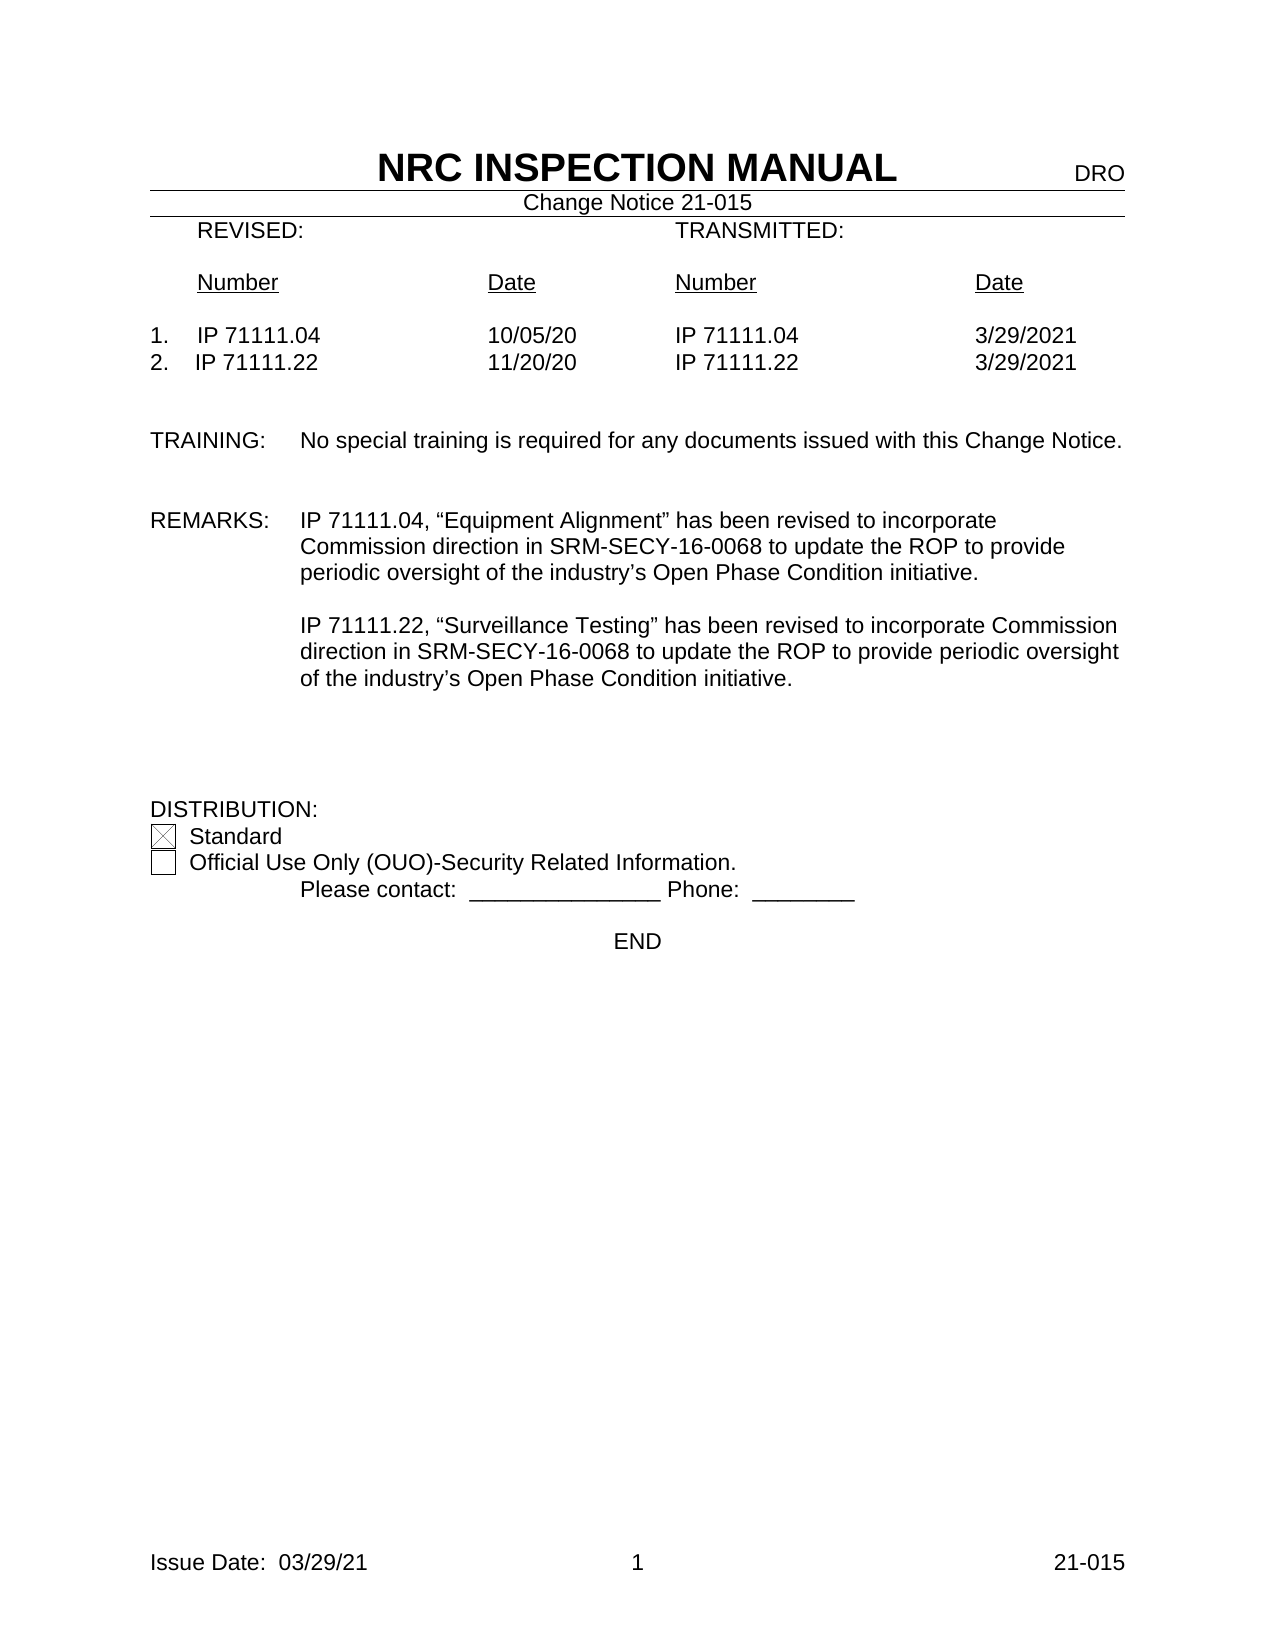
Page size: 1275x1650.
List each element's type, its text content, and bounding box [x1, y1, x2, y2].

list TRAINING: No special training is required for any documents issued with this Change Notice. [150, 427, 1125, 454]
text REVISED: TRANSMITTED: [150, 217, 1125, 243]
text 2. IP 71111.22 11/20/20 IP 71111.22 3/29/2021 [150, 348, 1125, 375]
text END [150, 928, 1125, 954]
table_header Change Notice 21-015 [150, 191, 1125, 216]
text DISTRIBUTION: [150, 796, 1125, 823]
text NRC INSPECTION MANUAL DRO [150, 150, 1125, 189]
text Official Use Only (OUO)-Security Related Information. [150, 849, 1125, 876]
text Number Date Number Date [150, 269, 1125, 296]
text IP 71111.22, “Surveillance Testing” has been revised to incorporate Commission direction in SRM-SECY-16-0068 to update the ROP to provide periodic oversight of the industry’s Open Phase Condition initiative. [300, 612, 1125, 691]
text Please contact: _______________ Phone: ________ [150, 876, 1125, 902]
text Standard [176, 823, 1125, 849]
text 1. IP 71111.04 10/05/20 IP 71111.04 3/29/2021 [150, 322, 1125, 348]
text REMARKS: IP 71111.04, “Equipment Alignment” has been revised to incorporate Commission direction in SRM-SECY-16-0068 to update the ROP to provide periodic oversight of the industry’s Open Phase Condition initiative. [150, 507, 1125, 586]
